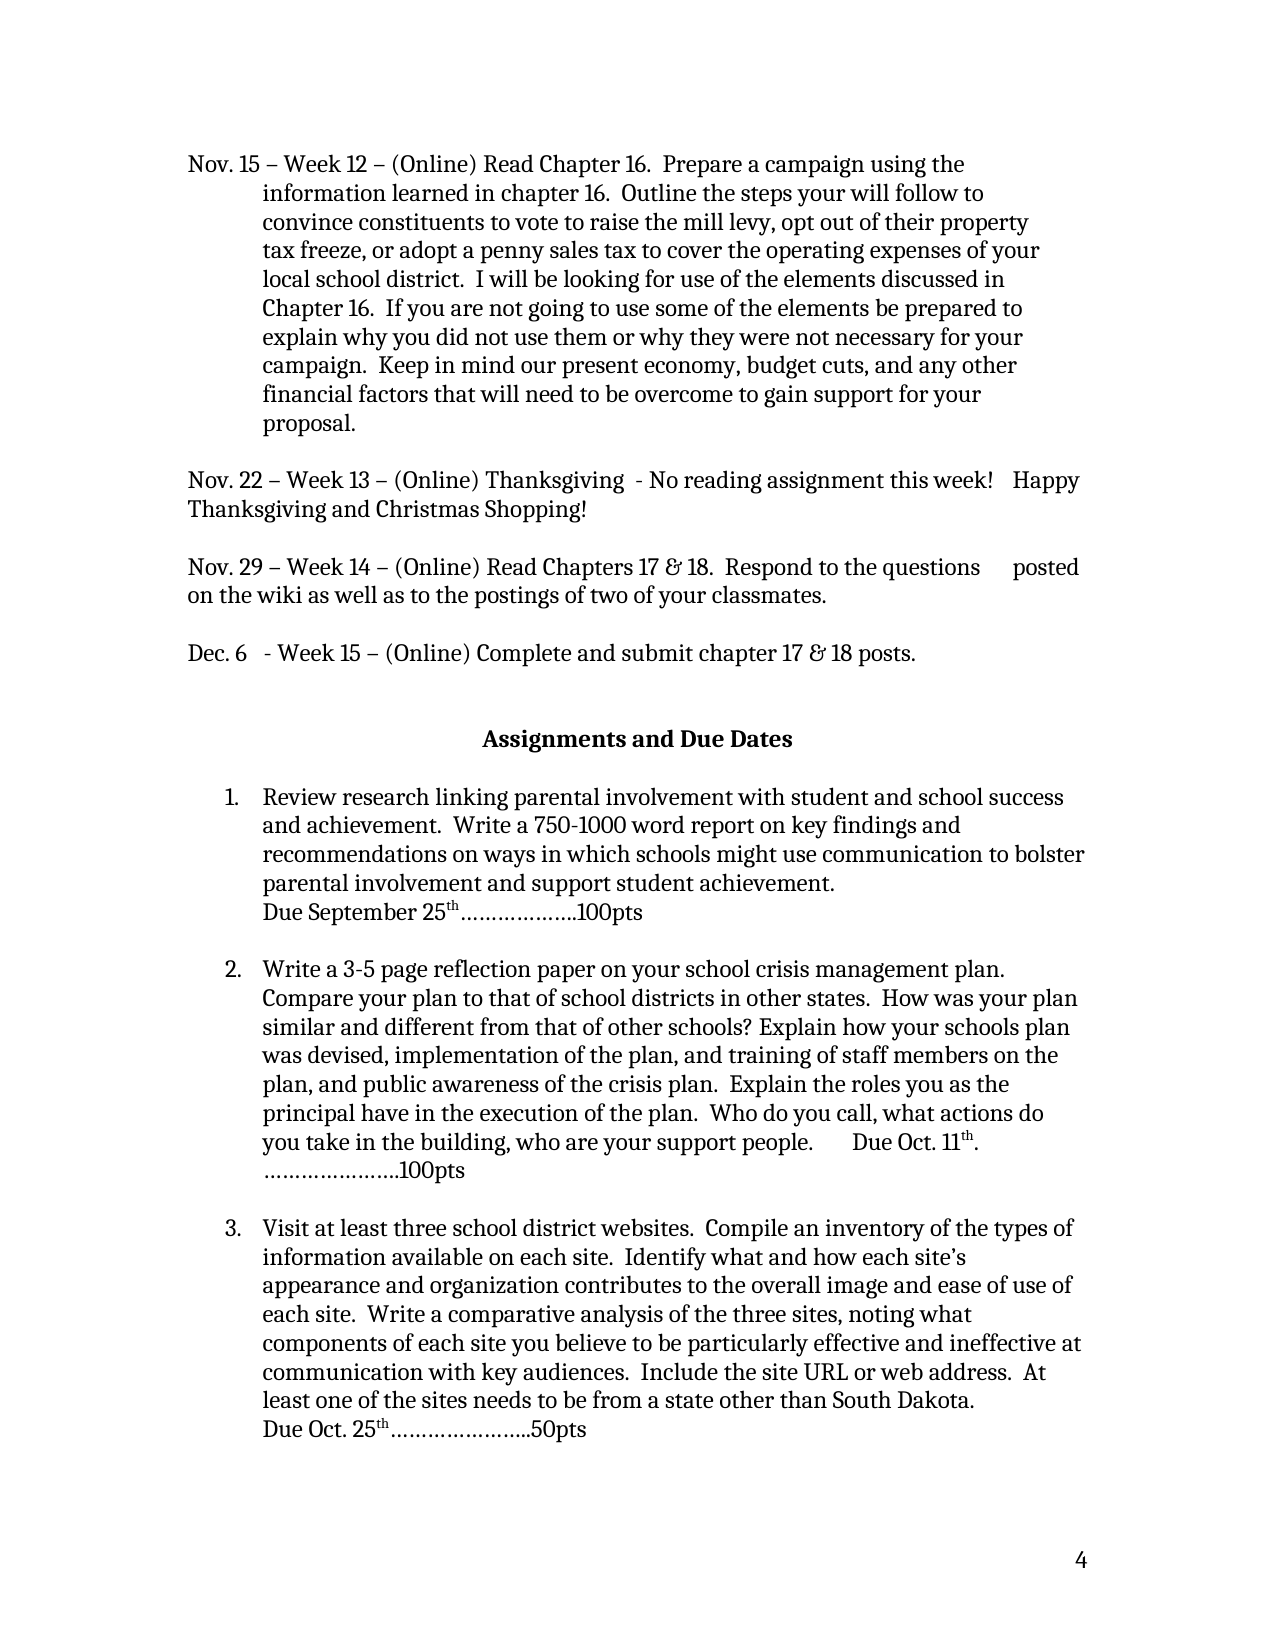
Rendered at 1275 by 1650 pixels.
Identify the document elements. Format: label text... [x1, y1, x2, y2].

text Due Oct. 25th…………………..50pts [187, 1415, 1087, 1444]
text Dec. 6 - Week 15 – (Online) Complete and submit chapter 17 & 18 posts. [187, 639, 1087, 667]
list Visit at least three school district websites. Compile an inventory of the types of information available on each site. Identify what and how each site’s appearance and organization contributes to the overall image and ease of use of each site. Write a comparative analysis of the three sites, noting what components of each site you believe to be particularly effective and ineffective at communication with key audiences. Include the site URL or web address. At least one of the sites needs to be from a state other than South Dakota. [225, 1214, 1087, 1415]
list Due September 25th……………….100pts [262, 897, 1087, 926]
list Write a 3-5 page reflection paper on your school crisis management plan. Compare your plan to that of school districts in other states. How was your plan similar and different from that of other schools? Explain how your schools plan was devised, implementation of the plan, and training of staff members on the plan, and public awareness of the crisis plan. Explain the roles you as the principal have in the execution of the plan. Who do you call, what actions do you take in the building, who are your support people. Due Oct. 11th. ………………….100pts [225, 955, 1087, 1185]
text Nov. 15 – Week 12 – (Online) Read Chapter 16. Prepare a campaign using the information learned in chapter 16. Outline the steps your will follow to convince constituents to vote to raise the mill levy, opt out of their property tax freeze, or adopt a penny sales tax to cover the operating expenses of your local school district. I will be looking for use of the elements discussed in Chapter 16. If you are not going to use some of the elements be prepared to explain why you did not use them or why they were not necessary for your campaign. Keep in mind our present economy, budget cuts, and any other financial factors that will need to be overcome to gain support for your proposal. [187, 150, 1087, 437]
text Nov. 29 – Week 14 – (Online) Read Chapters 17 & 18. Respond to the questions posted on the wiki as well as to the postings of two of your classmates. [187, 552, 1087, 610]
text Assignments and Due Dates [187, 725, 1087, 754]
list Review research linking parental involvement with student and school success and achievement. Write a 750-1000 word report on key findings and recommendations on ways in which schools might use communication to bolster parental involvement and support student achievement. [225, 782, 1087, 897]
text Nov. 22 – Week 13 – (Online) Thanksgiving - No reading assignment this week! Happy Thanksgiving and Christmas Shopping! [187, 466, 1087, 524]
